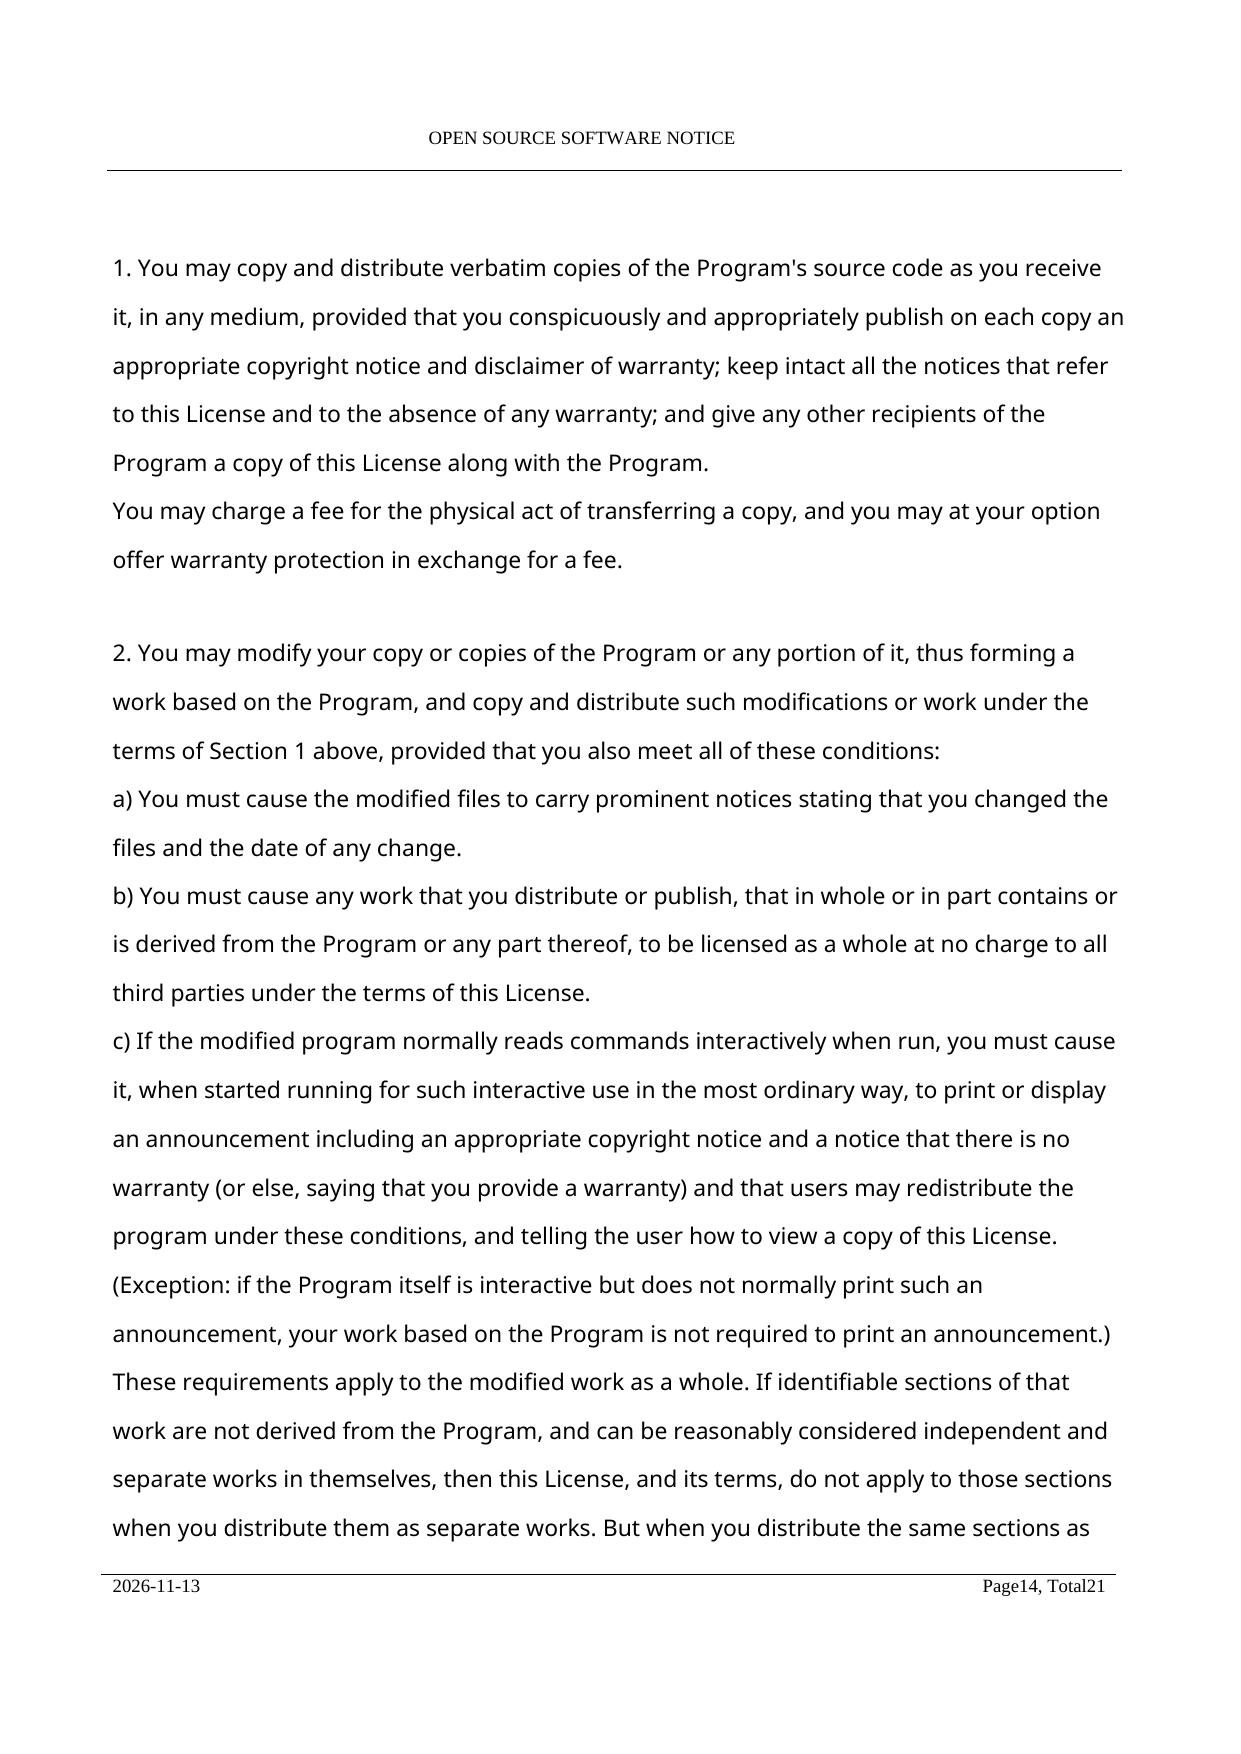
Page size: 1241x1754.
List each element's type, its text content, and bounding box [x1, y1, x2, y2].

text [112, 1365, 1128, 1544]
text b) You must cause any work that you distribute or publish, that in whole or in part contains or is derived from the Program or any part thereof, to be licensed as a whole at no charge to all third parties under the terms of this License. [112, 879, 1128, 1009]
text You may charge a fee for the physical act of transferring a copy, and you may at your option offer warranty protection in exchange for a fee. [112, 494, 1128, 576]
text 2. You may modify your copy or copies of the Program or any portion of it, thus forming a work based on the Program, and copy and distribute such modifications or work under the terms of Section 1 above, provided that you also meet all of these conditions: [112, 637, 1128, 767]
text a) You must cause the modified files to carry prominent notices stating that you changed the files and the date of any change. [112, 782, 1128, 863]
text 1. You may copy and distribute verbatim copies of the Program's source code as you receive it, in any medium, provided that you conspicuously and appropriately publish on each copy an appropriate copyright notice and disclaimer of warranty; keep intact all the notices that refer to this License and to the absence of any warranty; and give any other recipients of the Program a copy of this License along with the Program. [112, 251, 1128, 479]
text c) If the modified program normally reads commands interactively when run, you must cause it, when started running for such interactive use in the most ordinary way, to print or display an announcement including an appropriate copyright notice and a notice that there is no warranty (or else, saying that you provide a warranty) and that users may redistribute the program under these conditions, and telling the user how to view a copy of this License. (Exception: if the Program itself is interactive but does not normally print such an announcement, your work based on the Program is not required to print an announcement.) [112, 1025, 1128, 1350]
